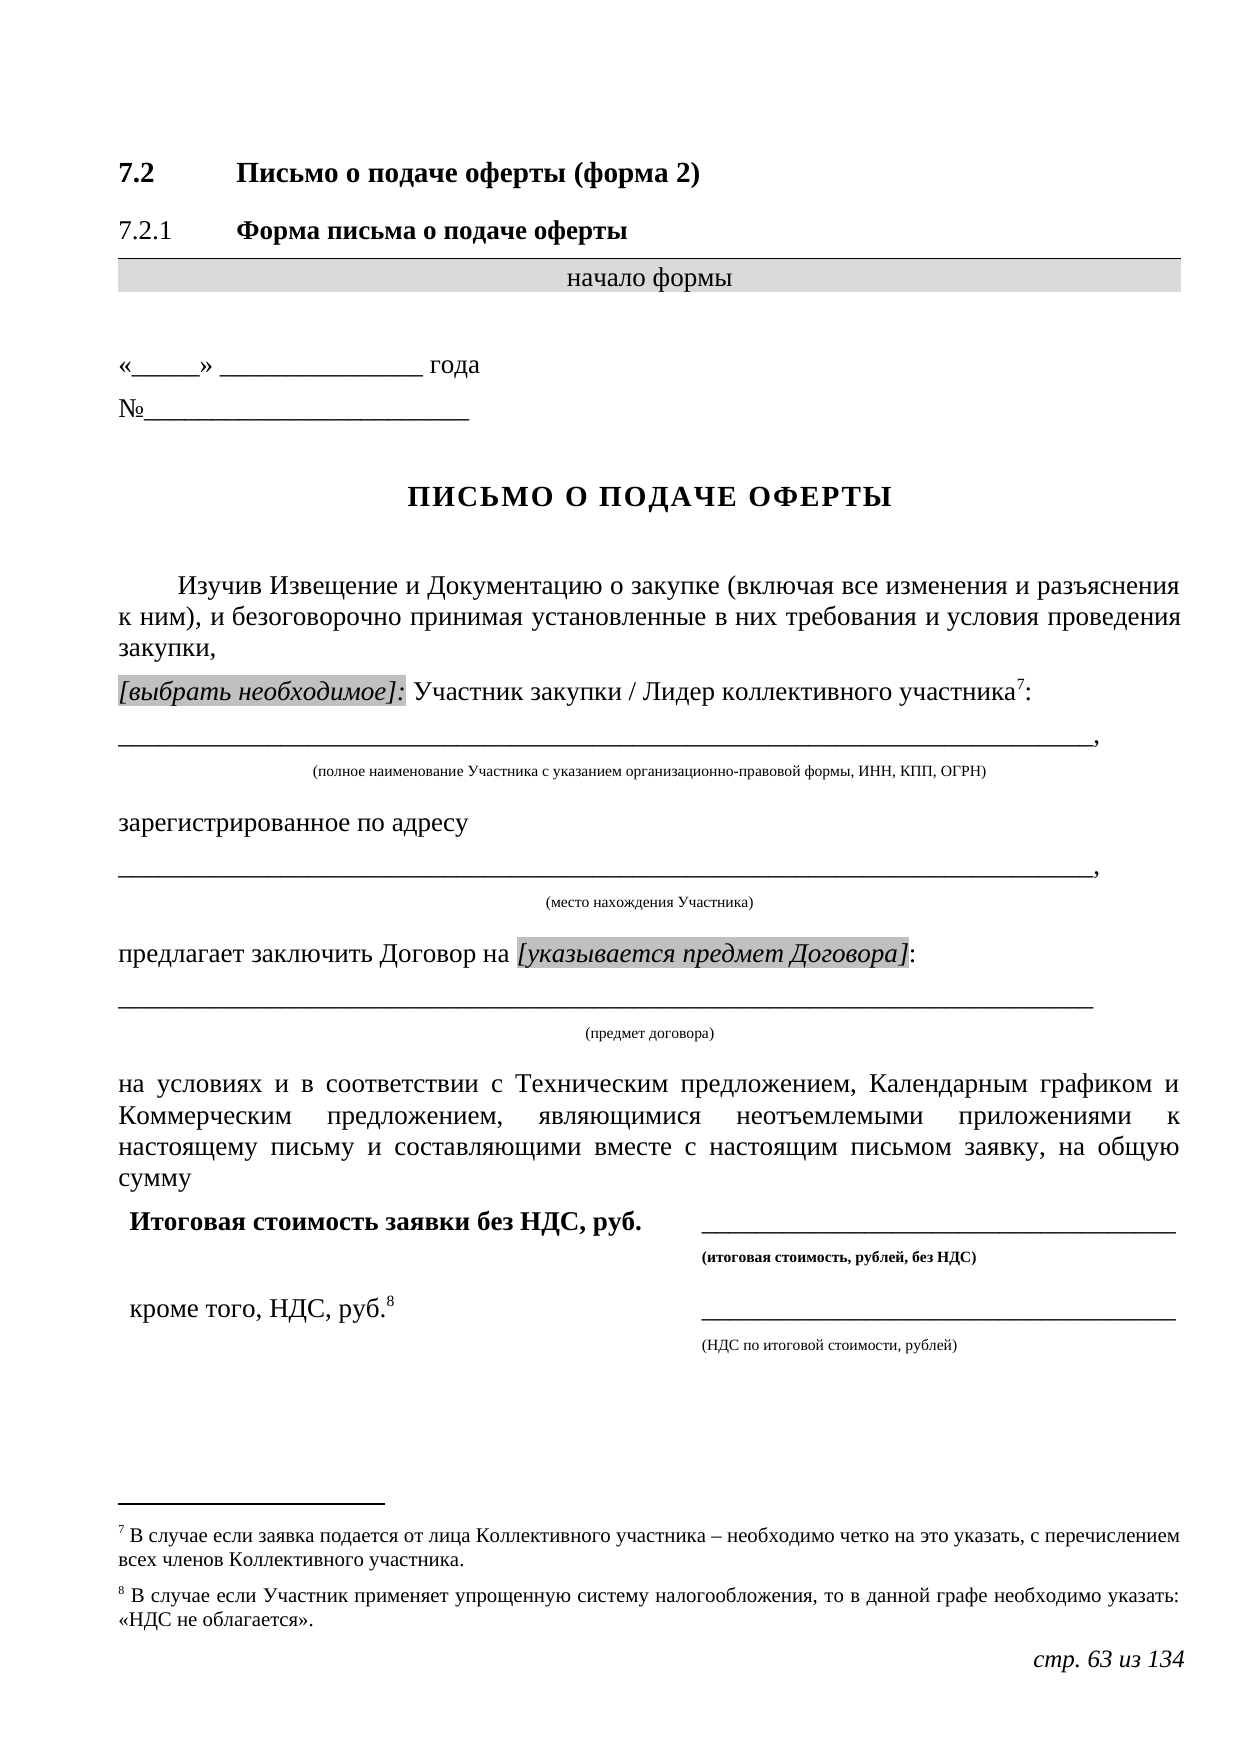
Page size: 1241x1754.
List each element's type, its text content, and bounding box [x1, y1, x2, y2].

text ________________________________________________________________________, [118, 718, 1181, 749]
text ________________________________________________________________________, [118, 849, 1181, 881]
table_cell ___________________________________ (НДС по итоговой стоимости, рублей) [690, 1280, 1196, 1367]
text Письмо о подаче оферты [118, 479, 1181, 513]
text зарегистрированное по адресу [118, 806, 1181, 837]
text Изучив Извещение и Документацию о закупке (включая все изменения и разъяснения к ним), и безоговорочно принимая установленные в них требования и условия проведения закупки, [118, 569, 1181, 662]
text (полное наименование Участника с указанием организационно-правовой формы, ИНН, КПП, ОГРН) [118, 762, 1181, 793]
text ________________________________________________________________________ [118, 980, 1181, 1011]
text «_____» _______________ года [118, 348, 635, 379]
text [выбрать необходимое]: Участник закупки / Лидер коллективного участника: [406, 675, 1181, 706]
text предлагает заключить Договор на [указывается предмет Договора]: [118, 937, 517, 968]
table_cell кроме того, НДС, руб. [118, 1280, 690, 1367]
table_header Итоговая стоимость заявки без НДС, руб. [118, 1192, 690, 1279]
text на условиях и в соответствии с Техническим предложением, Календарным графиком и Коммерческим предложением, являющимися неотъемлемыми приложениями к настоящему письму и составляющими вместе с настоящим письмом заявку, на общую сумму [118, 1068, 1181, 1192]
text №________________________ [118, 392, 635, 423]
text предлагает заключить Договор на [указывается предмет Договора]: [909, 937, 1181, 968]
text (предмет договора) [118, 1024, 1181, 1055]
text (место нахождения Участника) [118, 893, 1181, 924]
table_header ___________________________________ (итоговая стоимость, рублей, без НДС) [690, 1192, 1196, 1279]
subtitle Письмо о подаче оферты (форма 2) [118, 156, 1181, 189]
text Форма письма о подаче оферты [118, 214, 1181, 245]
text начало формы [118, 259, 1181, 292]
